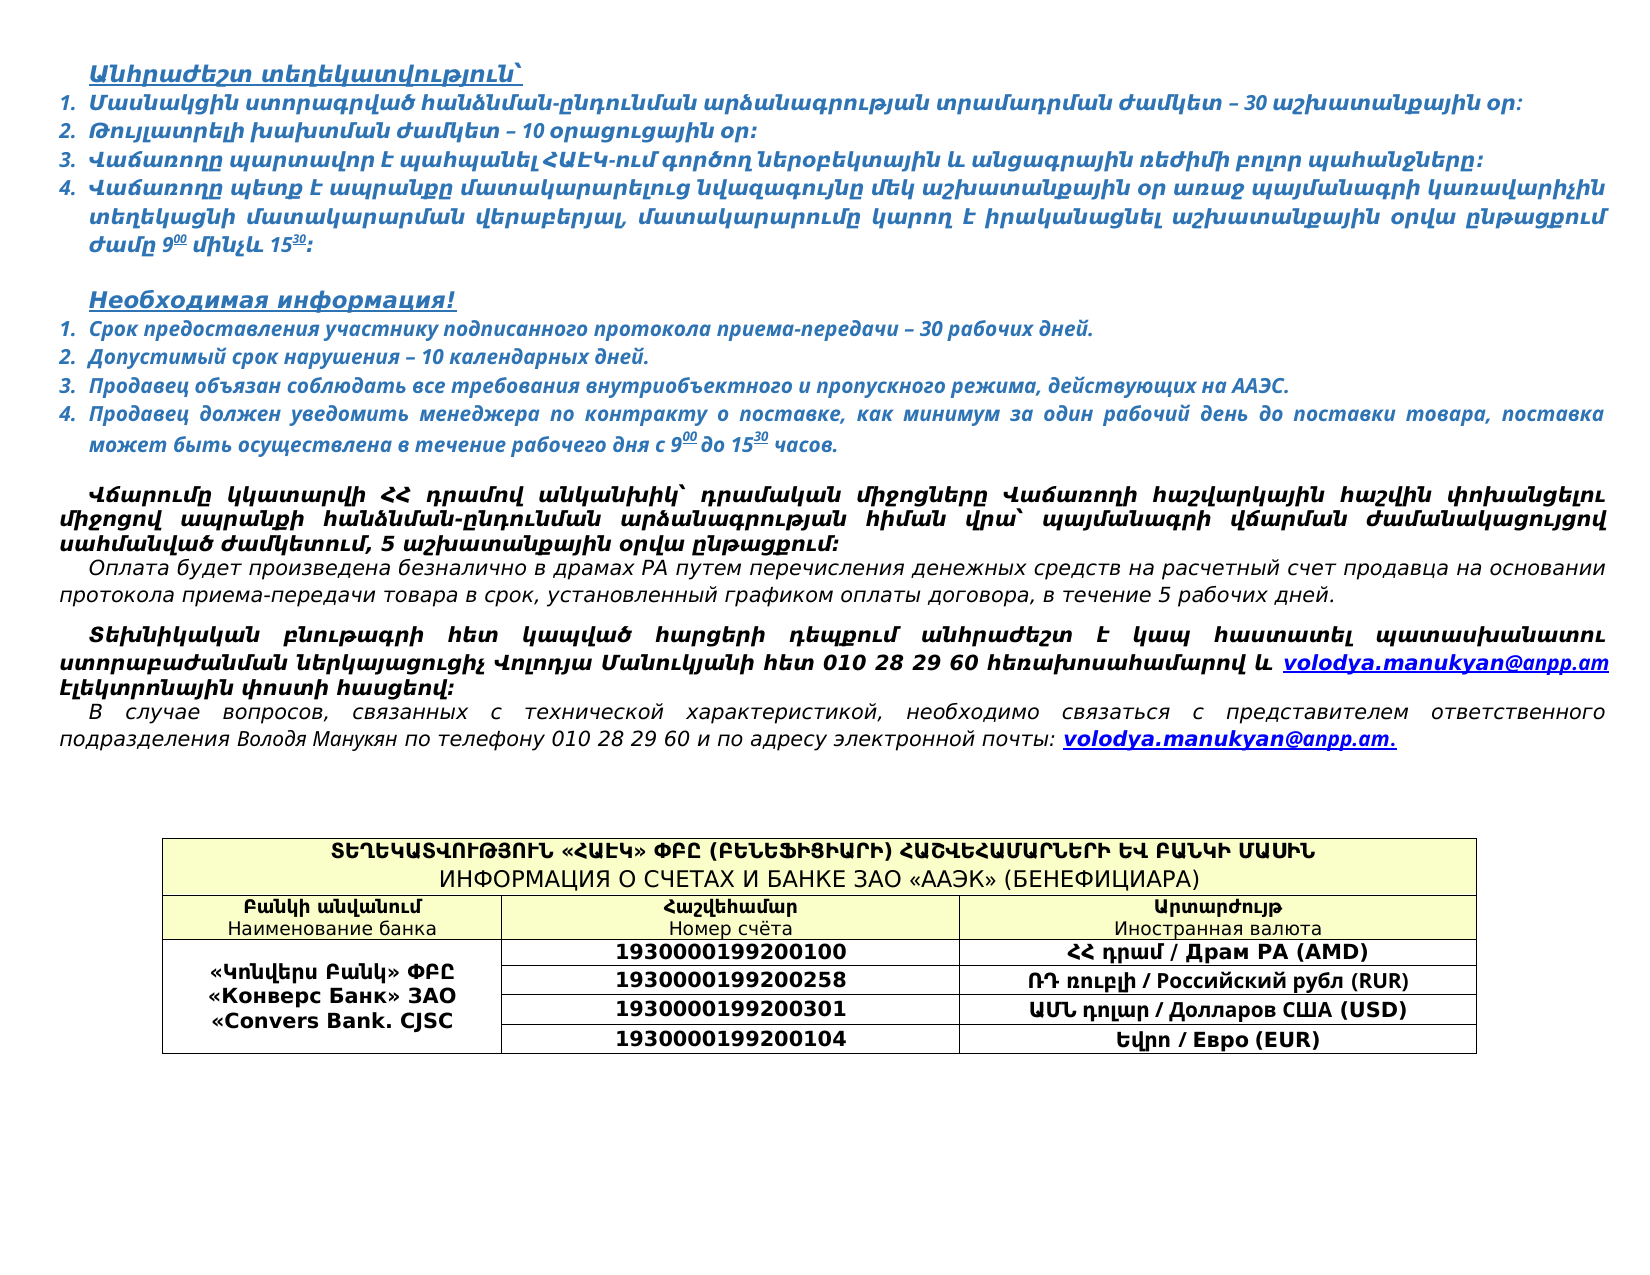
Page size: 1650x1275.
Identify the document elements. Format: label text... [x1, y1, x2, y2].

list Продавец должен уведомить менеджера по контракту о поставке, как минимум за один рабочий день до поставки товара, поставка может быть осуществлена в течение рабочего дня с 900 до 1530 часов. [59, 399, 1609, 459]
table_cell ՀՀ դրամ / Драм РА (AMD) [960, 940, 1476, 965]
table_header ՏԵՂԵԿԱՏՎՈՒԹՅՈՒՆ «ՀԱԷԿ» ՓԲԸ (ԲԵՆԵՖԻՑԻԱՐԻ) ՀԱՇՎԵՀԱՄԱՐՆԵՐԻ ԵՎ ԲԱՆԿԻ ՄԱՍԻՆ ИНФОРМАЦИЯ О СЧЕТАХ И БАНКЕ ЗАО «ААЭК» (БЕНЕФИЦИАРА) [163, 839, 1476, 894]
list Տեխնիկական բնութագրի հետ կապված հարցերի դեպքում անհրաժեշտ է կապ հաստատել պատասխանատու ստորաբաժանման ներկայացուցիչ Վոլոդյա Մանուկյանի հետ 010 28 29 60 հեռախոսահամարով և volodya.manukyan@anpp.am էլեկտրոնային փոստի հասցեով: [59, 623, 1609, 700]
list Допустимый срок нарушения – 10 календарных дней. [59, 342, 1609, 371]
text Վճարումը կկատարվի ՀՀ դրամով անկանխիկ՝ դրամական միջոցները Վաճառողի հաշվարկային հաշվին փոխանցելու միջոցով ապրանքի հանձնման-ընդունման արձանագրության հիման վրա՝ պայմանագրի վճարման ժամանակացույցով սահմանված ժամկետում, 5 աշխատանքային օրվա ընթացքում: [59, 483, 1609, 556]
table_cell ԱՄՆ դոլար / Долларов США (USD) [960, 995, 1476, 1024]
table_cell 1930000199200100 [502, 940, 959, 965]
text В случае вопросов, связанных с технической характеристикой, необходимо связаться с представителем ответственного подразделения Володя Манукян по телефону 010 28 29 60 и по адресу электронной почты: volodya.manukyan@anpp.am. [59, 700, 1609, 753]
list Продавец объязан соблюдать все требования внутриобъектного и пропускного режима, действующих на ААЭС. [59, 371, 1609, 399]
table_cell «Կոնվերս Բանկ» ՓԲԸ «Конверс Банк» ЗАО «Convers Bank. CJSC [163, 940, 501, 1053]
text Անհրաժեշտ տեղեկատվություն՝ [89, 62, 1624, 88]
table_cell 1930000199200258 [502, 966, 959, 994]
list Վաճառողը պարտավոր է պահպանել ՀԱԷԿ-ում գործող ներօբեկտային և անցագրային ռեժիմի բոլոր պահանջները: [59, 145, 1609, 173]
table_cell ՌԴ ռուբլի / Российский рубл (RUR) [960, 966, 1476, 994]
table_cell 1930000199200104 [502, 1025, 959, 1053]
table_cell Արտարժույթ Иностранная валюта [960, 896, 1476, 939]
list Մասնակցին ստորագրված հանձնման-ընդունման արձանագրության տրամադրման ժամկետ – 30 աշխատանքային օր: [59, 88, 1609, 117]
text Оплата будет произведена безналично в драмах РА путем перечисления денежных средств на расчетный счет продавца на основании протокола приема-передачи товара в срок, установленный графиком оплаты договора, в течение 5 рабочих дней. [59, 556, 1609, 609]
list Վաճառողը պետք է ապրանքը մատակարարելուց նվազագույնը մեկ աշխատանքային օր առաջ պայմանագրի կառավարիչին տեղեկացնի մատակարարման վերաբերյալ, մատակարարումը կարող է իրականացնել աշխատանքային օրվա ընթացքում ժամը 900 մինչև 1530: [59, 173, 1609, 259]
list Թույլատրելի խախտման ժամկետ – 10 օրացուցային օր: [59, 117, 1609, 145]
table_cell Եվրո / Евро (EUR) [960, 1025, 1476, 1053]
table_cell Հաշվեհամար Номер счёта [502, 896, 959, 939]
text Необходимая информация! [89, 287, 1609, 314]
table_cell Բանկի անվանում Наименование банка [163, 896, 501, 939]
table_cell 1930000199200301 [502, 995, 959, 1024]
list Срок предоставления участнику подписанного протокола приема-передачи – 30 рабочих дней. [59, 314, 1609, 342]
